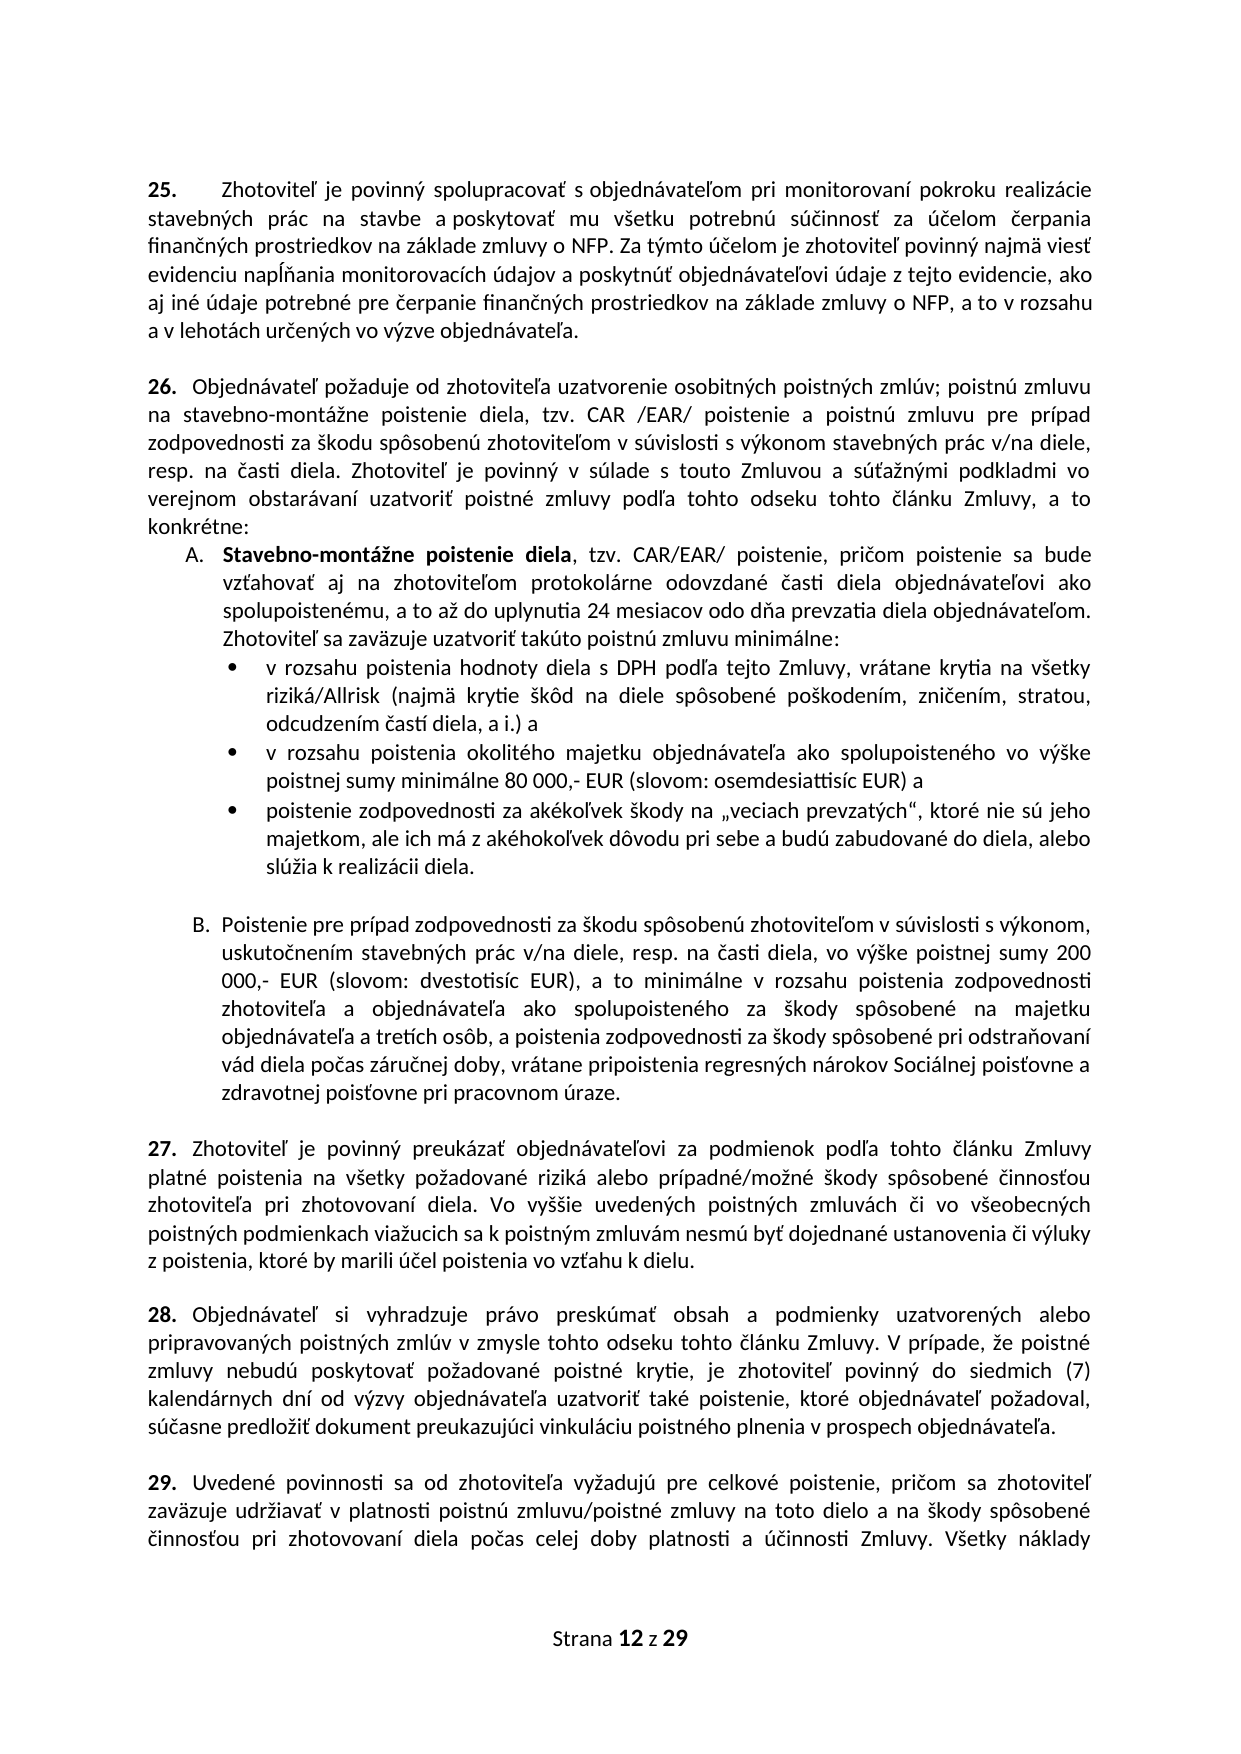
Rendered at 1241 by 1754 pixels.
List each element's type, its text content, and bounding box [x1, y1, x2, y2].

list Zhotoviteľ je povinný spolupracovať s objednávateľom pri monitorovaní pokroku realizácie stavebných prác na stavbe a poskytovať mu všetku potrebnú súčinnosť za účelom čerpania finančných prostriedkov na základe zmluvy o NFP. Za týmto účelom je zhotoviteľ povinný najmä viesť evidenciu napĺňania monitorovacích údajov a poskytnúť objednávateľovi údaje z tejto evidencie, ako aj iné údaje potrebné pre čerpanie finančných prostriedkov na základe zmluvy o NFP, a to v rozsahu a v lehotách určených vo výzve objednávateľa. [148, 176, 1093, 344]
list v rozsahu poistenia hodnoty diela s DPH podľa tejto Zmluvy, vrátane krytia na všetky riziká/Allrisk (najmä krytie škôd na diele spôsobené poškodením, zničením, stratou, odcudzením častí diela, a i.) a [228, 653, 1093, 737]
list Objednávateľ si vyhradzuje právo preskúmať obsah a podmienky uzatvorených alebo pripravovaných poistných zmlúv v zmysle tohto odseku tohto článku Zmluvy. V prípade, že poistné zmluvy nebudú poskytovať požadované poistné krytie, je zhotoviteľ povinný do siedmich (7) kalendárnych dní od výzvy objednávateľa uzatvoriť také poistenie, ktoré objednávateľ požadoval, súčasne predložiť dokument preukazujúci vinkuláciu poistného plnenia v prospech objednávateľa. [148, 1300, 1093, 1440]
text B. Poistenie pre prípad zodpovednosti za škodu spôsobenú zhotoviteľom v súvislosti s výkonom, uskutočnením stavebných prác v/na diele, resp. na časti diela, vo výške poistnej sumy 200 000,- EUR (slovom: dvestotisíc EUR), a to minimálne v rozsahu poistenia zodpovednosti zhotoviteľa a objednávateľa ako spolupoisteného za škody spôsobené na majetku objednávateľa a tretích osôb, a poistenia zodpovednosti za škody spôsobené pri odstraňovaní vád diela počas záručnej doby, vrátane pripoistenia regresných nárokov Sociálnej poisťovne a zdravotnej poisťovne pri pracovnom úraze. [192, 910, 1093, 1107]
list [148, 1468, 1093, 1552]
list Objednávateľ požaduje od zhotoviteľa uzatvorenie osobitných poistných zmlúv; poistnú zmluvu na stavebno-montážne poistenie diela, tzv. CAR /EAR/ poistenie a poistnú zmluvu pre prípad zodpovednosti za škodu spôsobenú zhotoviteľom v súvislosti s výkonom stavebných prác v/na diele, resp. na časti diela. Zhotoviteľ je povinný v súlade s touto Zmluvou a súťažnými podkladmi vo verejnom obstarávaní uzatvoriť poistné zmluvy podľa tohto odseku tohto článku Zmluvy, a to konkrétne: [148, 372, 1093, 540]
list v rozsahu poistenia okolitého majetku objednávateľa ako spolupoisteného vo výške poistnej sumy minimálne 80 000,- EUR (slovom: osemdesiattisíc EUR) a [228, 738, 1093, 794]
list poistenie zodpovednosti za akékoľvek škody na „veciach prevzatých“, ktoré nie sú jeho majetkom, ale ich má z akéhokoľvek dôvodu pri sebe a budú zabudované do diela, alebo slúžia k realizácii diela. [228, 796, 1093, 880]
list Zhotoviteľ je povinný preukázať objednávateľovi za podmienok podľa tohto článku Zmluvy platné poistenia na všetky požadované riziká alebo prípadné/možné škody spôsobené činnosťou zhotoviteľa pri zhotovovaní diela. Vo vyššie uvedených poistných zmluvách či vo všeobecných poistných podmienkach viažucich sa k poistným zmluvám nesmú byť dojednané ustanovenia či výluky z poistenia, ktoré by marili účel poistenia vo vzťahu k dielu. [148, 1134, 1093, 1275]
list Stavebno-montážne poistenie diela, tzv. CAR/EAR/ poistenie, pričom poistenie sa bude vzťahovať aj na zhotoviteľom protokolárne odovzdané časti diela objednávateľovi ako spolupoistenému, a to až do uplynutia 24 mesiacov odo dňa prevzatia diela objednávateľom. Zhotoviteľ sa zaväzuje uzatvoriť takúto poistnú zmluvu minimálne: [185, 540, 1093, 652]
